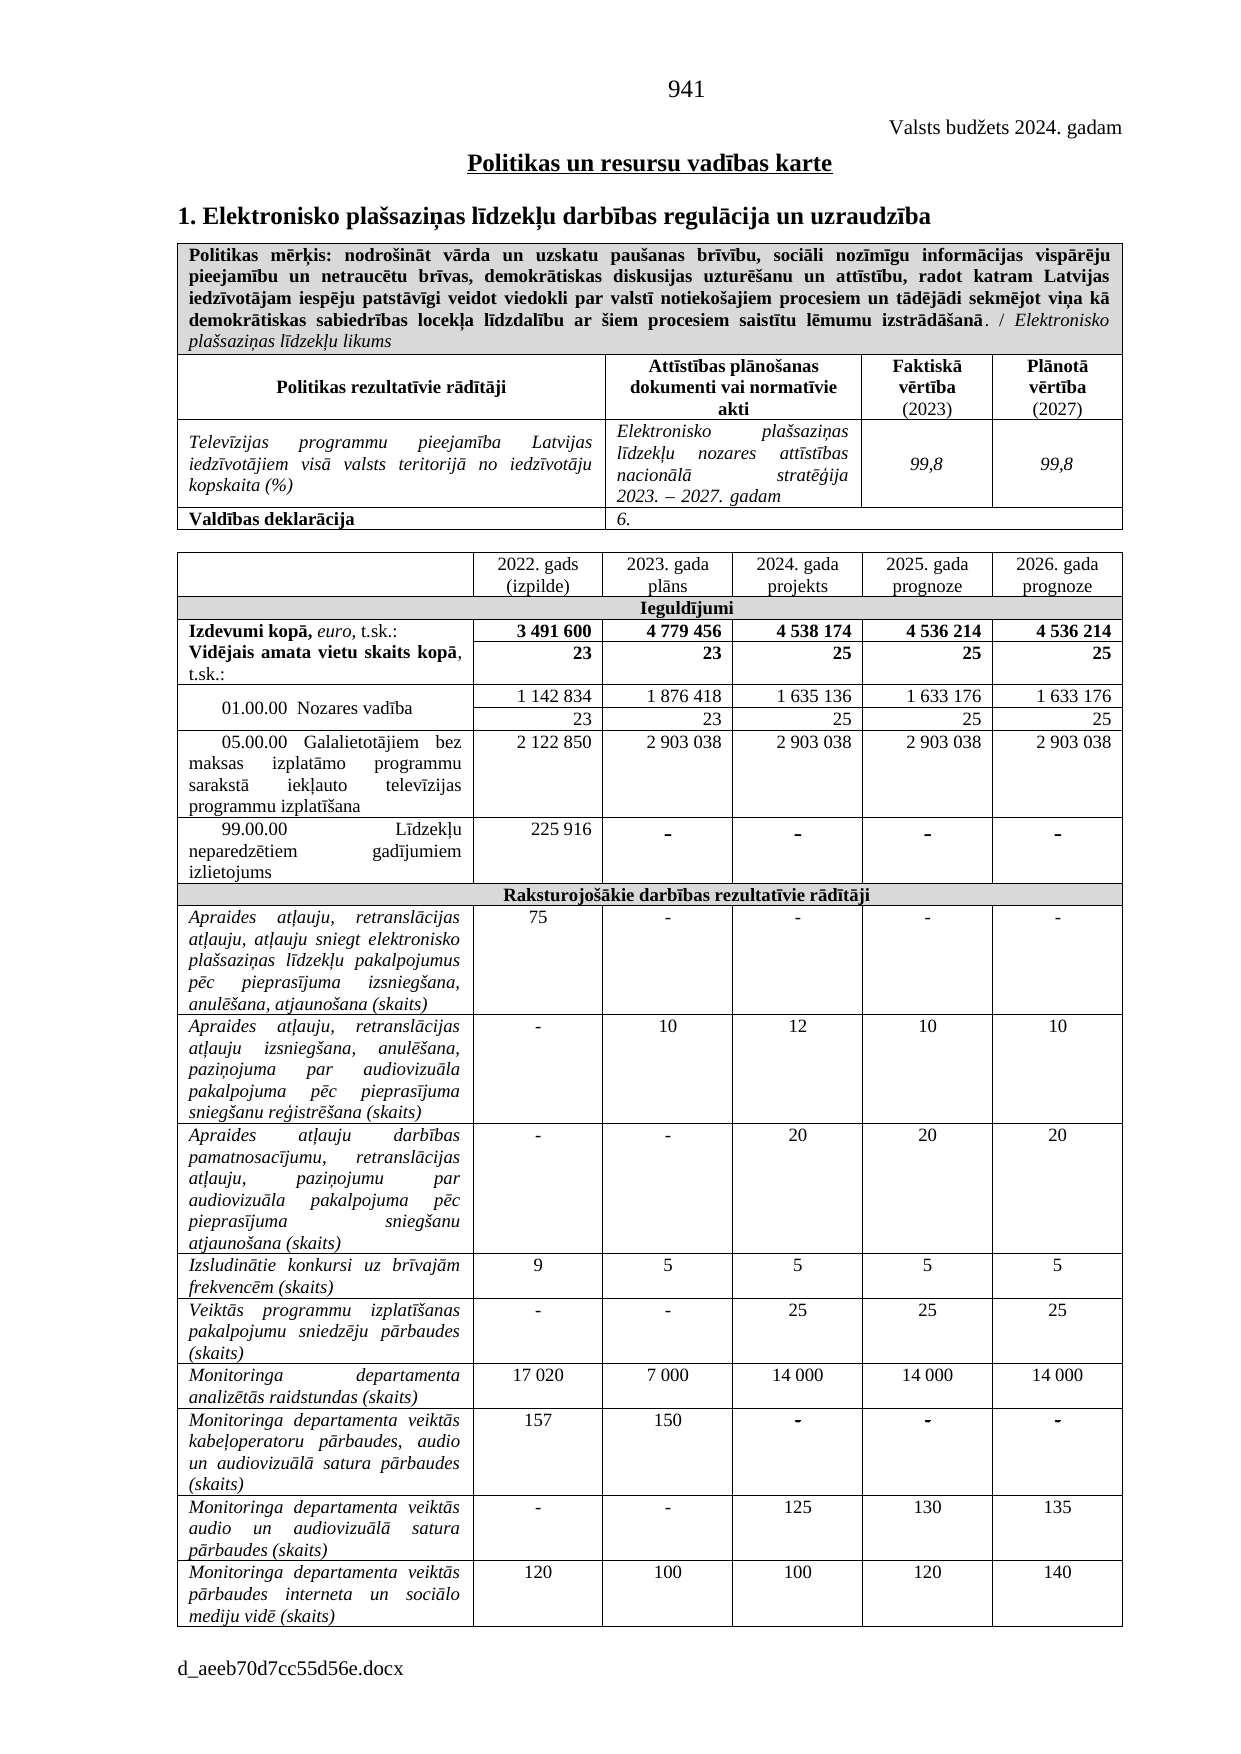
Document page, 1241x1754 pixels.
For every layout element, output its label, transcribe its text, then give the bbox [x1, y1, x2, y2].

table_cell - [603, 906, 732, 1014]
table_cell 20 [993, 1124, 1122, 1253]
table_cell - [603, 818, 732, 883]
table_cell 225 916 [474, 818, 602, 883]
table_header Plānotā vērtība (2027) [993, 355, 1122, 419]
table_cell 23 [603, 708, 732, 729]
table_cell Apraides atļauju, retranslācijas atļauju izsniegšana, anulēšana, paziņojuma par audiovizuāla pakalpojuma pēc pieprasījuma sniegšanu reģistrēšana (skaits) [178, 1015, 473, 1123]
table_cell Monitoringa departamenta veiktās kabeļoperatoru pārbaudes, audio un audiovizuālā satura pārbaudes (skaits) [178, 1409, 473, 1495]
table_cell Apraides atļauju darbības pamatnosacījumu, retranslācijas atļauju, paziņojumu par audiovizuāla pakalpojuma pēc pieprasījuma sniegšanu atjaunošana (skaits) [178, 1124, 473, 1253]
table_cell Monitoringa departamenta veiktās audio un audiovizuālā satura pārbaudes (skaits) [178, 1496, 473, 1560]
table_cell 25 [863, 642, 992, 684]
table_cell 130 [863, 1496, 992, 1560]
table_cell 99,8 [862, 420, 992, 507]
table_cell 100 [733, 1561, 862, 1626]
table_cell 5 [603, 1254, 732, 1297]
table_header 2022. gads (izpilde) [474, 553, 602, 596]
table_cell - [863, 1409, 992, 1495]
table_cell - [474, 1496, 602, 1560]
table_cell 12 [733, 1015, 862, 1123]
table_cell 100 [603, 1561, 732, 1626]
table_header [178, 553, 473, 596]
table_cell 25 [733, 708, 862, 729]
table_cell - [993, 906, 1122, 1014]
table_cell 2 122 850 [474, 731, 602, 817]
table_header Politikas mērķis: nodrošināt vārda un uzskatu paušanas brīvību, sociāli nozīmīgu informācijas vispārēju pieejamību un netraucētu brīvas, demokrātiskas diskusijas uzturēšanu un attīstību, radot katram Latvijas iedzīvotājam iespēju patstāvīgi veidot viedokli par valstī notiekošajiem procesiem un tādējādi sekmējot viņa kā demokrātiskas sabiedrības locekļa līdzdalību ar šiem procesiem saistītu lēmumu izstrādāšanā. / Elektronisko plašsaziņas līdzekļu likums [178, 244, 1122, 354]
table_cell 120 [474, 1561, 602, 1626]
table_cell 99.00.00 Līdzekļu neparedzētiem gadījumiem izlietojums [178, 818, 473, 883]
table_cell - [474, 1299, 602, 1363]
table_cell 4 536 214 [863, 620, 992, 641]
text Politikas un resursu vadības karte [177, 148, 1122, 176]
table_cell - [603, 1299, 732, 1363]
table_header 2025. gada prognoze [863, 553, 992, 596]
table_cell - [863, 906, 992, 1014]
table_cell 14 000 [863, 1364, 992, 1407]
table_cell 25 [863, 708, 992, 729]
table_cell - [733, 818, 862, 883]
table_cell 25 [993, 1299, 1122, 1363]
table_cell Izdevumi kopā, euro, t.sk.: Vidējais amata vietu skaits kopā, t.sk.: [178, 620, 473, 684]
table_cell Ieguldījumi [178, 597, 1122, 619]
table_cell 25 [993, 642, 1122, 684]
table_cell 01.00.00 Nozares vadība [178, 685, 473, 729]
table_cell 4 779 456 [603, 620, 732, 641]
table_cell 20 [733, 1124, 862, 1253]
table_cell 9 [474, 1254, 602, 1297]
table_cell - [733, 1409, 862, 1495]
table_cell 20 [863, 1124, 992, 1253]
table_cell - [474, 1015, 602, 1123]
table_header Faktiskā vērtība (2023) [862, 355, 992, 419]
table_cell 140 [993, 1561, 1122, 1626]
table_cell 7 000 [603, 1364, 732, 1407]
table_cell - [474, 1124, 602, 1253]
table_cell 4 536 214 [993, 620, 1122, 641]
table_header Attīstības plānošanas dokumenti vai normatīvie akti [606, 355, 861, 419]
table_cell 150 [603, 1409, 732, 1495]
table_cell 25 [863, 1299, 992, 1363]
table_cell 10 [863, 1015, 992, 1123]
table_cell - [863, 818, 992, 883]
table_cell 14 000 [993, 1364, 1122, 1407]
table_cell 1 142 834 [474, 685, 602, 707]
table_cell - [603, 1124, 732, 1253]
table_cell 1 635 136 [733, 685, 862, 707]
table_cell 135 [993, 1496, 1122, 1560]
table_cell 14 000 [733, 1364, 862, 1407]
table_cell Televīzijas programmu pieejamība Latvijas iedzīvotājiem visā valsts teritorijā no iedzīvotāju kopskaita (%) [178, 420, 605, 507]
table_cell 5 [863, 1254, 992, 1297]
table_header 2024. gada projekts [733, 553, 862, 596]
table_cell 2 903 038 [733, 731, 862, 817]
table_cell Monitoringa departamenta veiktās pārbaudes interneta un sociālo mediju vidē (skaits) [178, 1561, 473, 1626]
table_cell 5 [993, 1254, 1122, 1297]
table_cell 2 903 038 [863, 731, 992, 817]
table_cell 17 020 [474, 1364, 602, 1407]
table_cell Raksturojošākie darbības rezultatīvie rādītāji [178, 884, 1122, 905]
table_header 2026. gada prognoze [993, 553, 1122, 596]
table_cell 2 903 038 [603, 731, 732, 817]
table_cell 25 [993, 708, 1122, 729]
table_header 2023. gada plāns [603, 553, 732, 596]
table_cell 05.00.00 Galalietotājiem bez maksas izplatāmo programmu sarakstā iekļauto televīzijas programmu izplatīšana [178, 731, 473, 817]
table_cell - [733, 906, 862, 1014]
table_cell 125 [733, 1496, 862, 1560]
table_cell 120 [863, 1561, 992, 1626]
table_cell 10 [993, 1015, 1122, 1123]
table_cell 99,8 [993, 420, 1122, 507]
table_cell 23 [474, 708, 602, 729]
table_cell 75 [474, 906, 602, 1014]
table_cell - [603, 1496, 732, 1560]
table_cell 10 [603, 1015, 732, 1123]
table_cell 2 903 038 [993, 731, 1122, 817]
table_cell Veiktās programmu izplatīšanas pakalpojumu sniedzēju pārbaudes (skaits) [178, 1299, 473, 1363]
table_cell - [993, 1409, 1122, 1495]
table_cell 3 491 600 [474, 620, 602, 641]
table_cell Apraides atļauju, retranslācijas atļauju, atļauju sniegt elektronisko plašsaziņas līdzekļu pakalpojumus pēc pieprasījuma izsniegšana, anulēšana, atjaunošana (skaits) [178, 906, 473, 1014]
text 1. Elektronisko plašsaziņas līdzekļu darbības regulācija un uzraudzība [177, 201, 1122, 230]
table_cell Monitoringa departamenta analizētās raidstundas (skaits) [178, 1364, 473, 1407]
table_cell 25 [733, 642, 862, 684]
table_cell 25 [733, 1299, 862, 1363]
table_cell 23 [474, 642, 602, 684]
table_cell 1 876 418 [603, 685, 732, 707]
table_cell 1 633 176 [863, 685, 992, 707]
table_cell Izsludinātie konkursi uz brīvajām frekvencēm (skaits) [178, 1254, 473, 1297]
table_header Politikas rezultatīvie rādītāji [178, 355, 605, 419]
table_cell 157 [474, 1409, 602, 1495]
table_cell 23 [603, 642, 732, 684]
table_cell 5 [733, 1254, 862, 1297]
table_cell Elektronisko plašsaziņas līdzekļu nozares attīstības nacionālā stratēģija 2023. – 2027. gadam [606, 420, 861, 507]
table_cell 6. [606, 508, 1122, 529]
table_cell 1 633 176 [993, 685, 1122, 707]
table_cell - [993, 818, 1122, 883]
table_cell Valdības deklarācija [178, 508, 605, 529]
table_cell 4 538 174 [733, 620, 862, 641]
